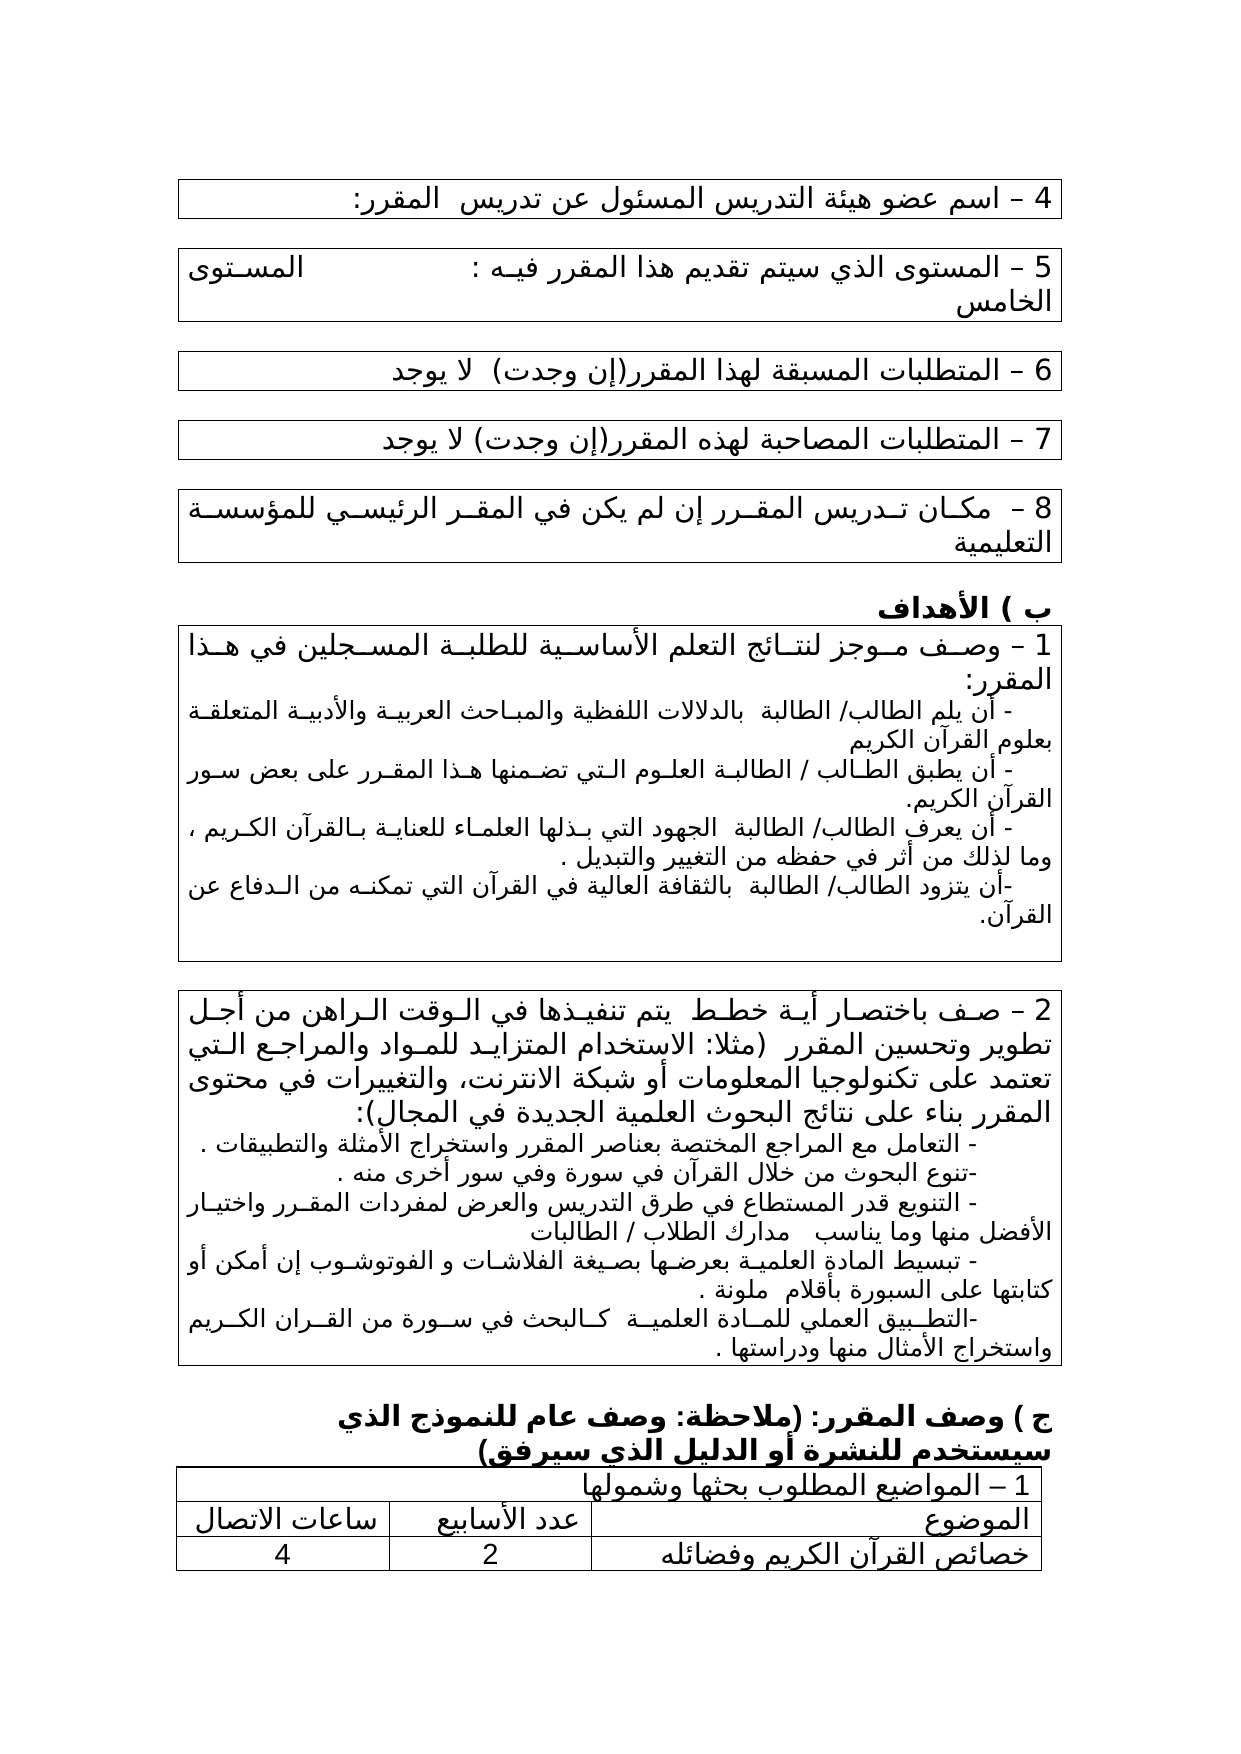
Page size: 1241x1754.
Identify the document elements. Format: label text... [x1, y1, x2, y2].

text 5 – المستوى الذي سيتم تقديم هذا المقرر فيه : المستوى الخامس [179, 249, 1061, 321]
table_cell الموضوع [592, 1502, 1041, 1536]
table_header 1 – المواضيع المطلوب بحثها وشمولها [177, 1468, 1041, 1501]
table_cell 4 [177, 1537, 389, 1570]
text 8 – مكان تدريس المقرر إن لم يكن في المقر الرئيسي للمؤسسة التعليمية [179, 490, 1061, 562]
text ب ) الأهداف [187, 591, 1053, 625]
text - أن يطبق الطالب / الطالبة العلوم التي تضمنها هذا المقرر على بعض سور القرآن الكريم. [187, 755, 1053, 813]
text -أن يتزود الطالب/ الطالبة بالثقافة العالية في القرآن التي تمكنه من الدفاع عن القرآن. [187, 871, 1053, 930]
text -تنوع البحوث من خلال القرآن في سورة وفي سور أخرى منه . [187, 1158, 1053, 1188]
text 6 – المتطلبات المسبقة لهذا المقرر(إن وجدت) لا يوجد [179, 352, 1061, 390]
text -التطبيق العملي للمادة العلمية كالبحث في سورة من القران الكريم واستخراج الأمثال منها ودراستها . [179, 1301, 1061, 1365]
text 4 – اسم عضو هيئة التدريس المسئول عن تدريس المقرر: [179, 180, 1061, 218]
table_cell خصائص القرآن الكريم وفضائله [592, 1537, 1041, 1570]
text - تبسيط المادة العلمية بعرضها بصيغة الفلاشات و الفوتوشوب إن أمكن أو كتابتها على السبورة بأقلام ملونة . [187, 1246, 1053, 1301]
text - التنويع قدر المستطاع في طرق التدريس والعرض لمفردات المقرر واختيار الأفضل منها وما يناسب مدارك الطلاب / الطالبات [187, 1188, 1053, 1246]
table_cell عدد الأسابيع [390, 1502, 591, 1536]
text 1 – وصف موجز لنتائج التعلم الأساسية للطلبة المسجلين في هذا المقرر: [179, 626, 1061, 696]
text - أن يعرف الطالب/ الطالبة الجهود التي بذلها العلماء للعناية بالقرآن الكريم ، وما لذلك من أثر في حفظه من التغيير والتبديل . [187, 813, 1053, 871]
table_cell 2 [390, 1537, 591, 1570]
table_cell ساعات الاتصال [177, 1502, 389, 1536]
text - أن يلم الطالب/ الطالبة بالدلالات اللفظية والمباحث العربية والأدبية المتعلقة بعلوم القرآن الكريم [187, 696, 1053, 755]
text - التعامل مع المراجع المختصة بعناصر المقرر واستخراج الأمثلة والتطبيقات . [187, 1129, 1053, 1158]
text ج ) وصف المقرر: (ملاحظة: وصف عام للنموذج الذي سيستخدم للنشرة أو الدليل الذي سيرفق) [187, 1399, 1053, 1466]
text 7 – المتطلبات المصاحبة لهذه المقرر(إن وجدت) لا يوجد [179, 421, 1061, 459]
text 2 – صف باختصار أية خطط يتم تنفيذها في الوقت الراهن من أجل تطوير وتحسين المقرر (مثلا: الاستخدام المتزايد للمواد والمراجع التي تعتمد على تكنولوجيا المعلومات أو شبكة الانترنت، والتغييرات في محتوى المقرر بناء على نتائج البحوث العلمية الجديدة في المجال): [179, 991, 1061, 1129]
